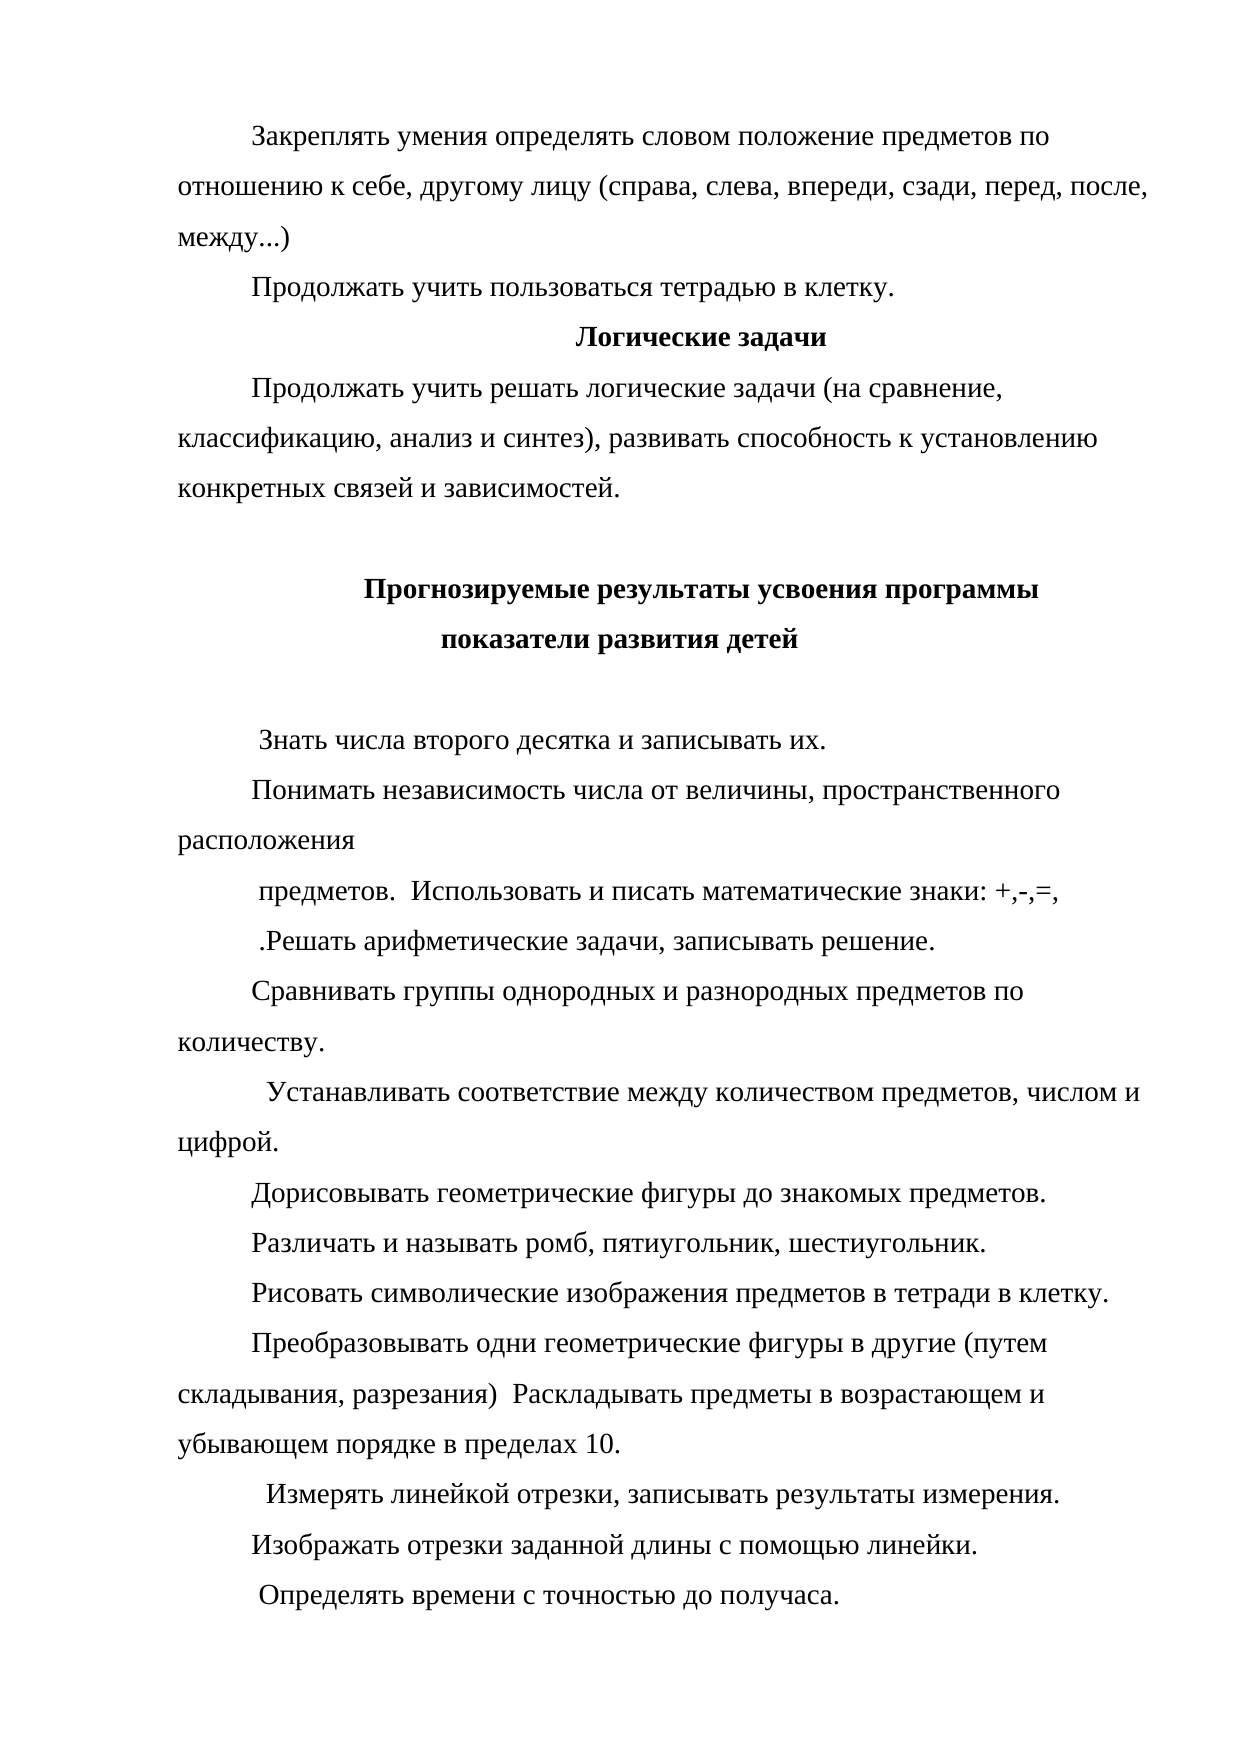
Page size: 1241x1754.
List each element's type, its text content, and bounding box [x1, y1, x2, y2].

text Продолжать учить решать логические задачи (на сравнение, классификацию, анализ и синтез), развивать способность к установлению конкретных связей и зависимостей. [177, 370, 1152, 504]
text показатели развития детей [177, 621, 1152, 655]
text Изображать отрезки заданной длины с помощью линейки. [177, 1527, 1152, 1560]
text Измерять линейкой отрезки, записывать результаты измерения. [177, 1477, 1152, 1510]
text Сравнивать группы однородных и разнородных предметов по количеству. [177, 973, 1152, 1057]
text Рисовать символические изображения предметов в тетради в клетку. [177, 1275, 1152, 1309]
text предметов. Использовать и писать математические знаки: +,-,=, [177, 873, 1152, 906]
text Понимать независимость числа от величины, пространственного расположения [177, 772, 1152, 856]
text Знать числа второго десятка и записывать их. [177, 722, 1152, 755]
text Закреплять умения определять словом положение предметов по отношению к себе, другому лицу (справа, слева, впереди, сзади, перед, после, между...) [177, 118, 1152, 252]
text Определять времени с точностью до получаса. [177, 1577, 1152, 1611]
text Устанавливать соответствие между количеством предметов, числом и цифрой. [177, 1074, 1152, 1158]
text Продолжать учить пользоваться тетрадью в клетку. [177, 269, 1152, 303]
text Дорисовывать геометрические фигуры до знакомых предметов. [177, 1175, 1152, 1208]
text Различать и называть ромб, пятиугольник, шестиугольник. [177, 1225, 1152, 1258]
text .Решать арифметические задачи, записывать решение. [177, 923, 1152, 957]
text Прогнозируемые результаты усвоения программы [177, 571, 1152, 604]
text Преобразовывать одни геометрические фигуры в другие (путем складывания, разрезания) Раскладывать предметы в возрастающем и убывающем порядке в пределах 10. [177, 1326, 1152, 1460]
text Логические задачи [177, 319, 1152, 353]
